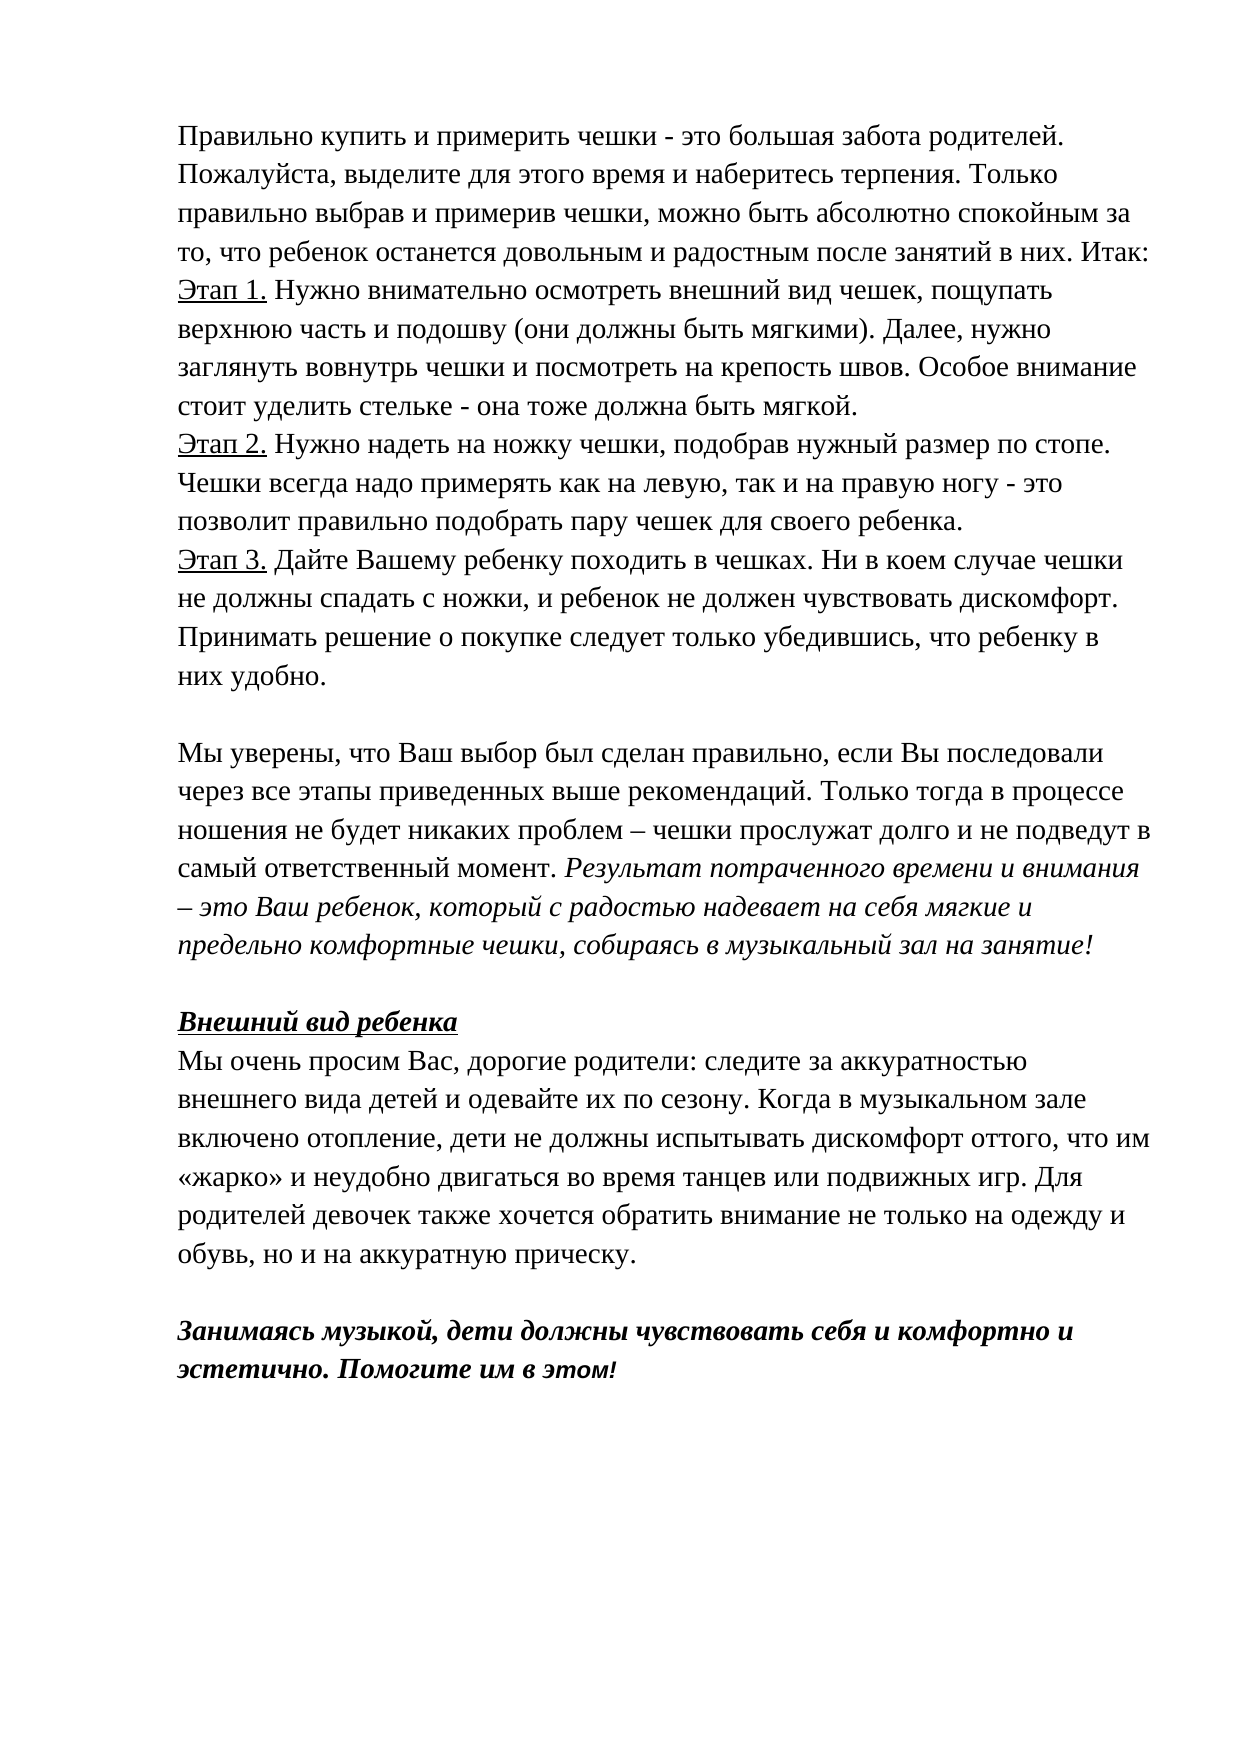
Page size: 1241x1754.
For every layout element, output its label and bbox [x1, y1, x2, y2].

text [177, 118, 1152, 1385]
